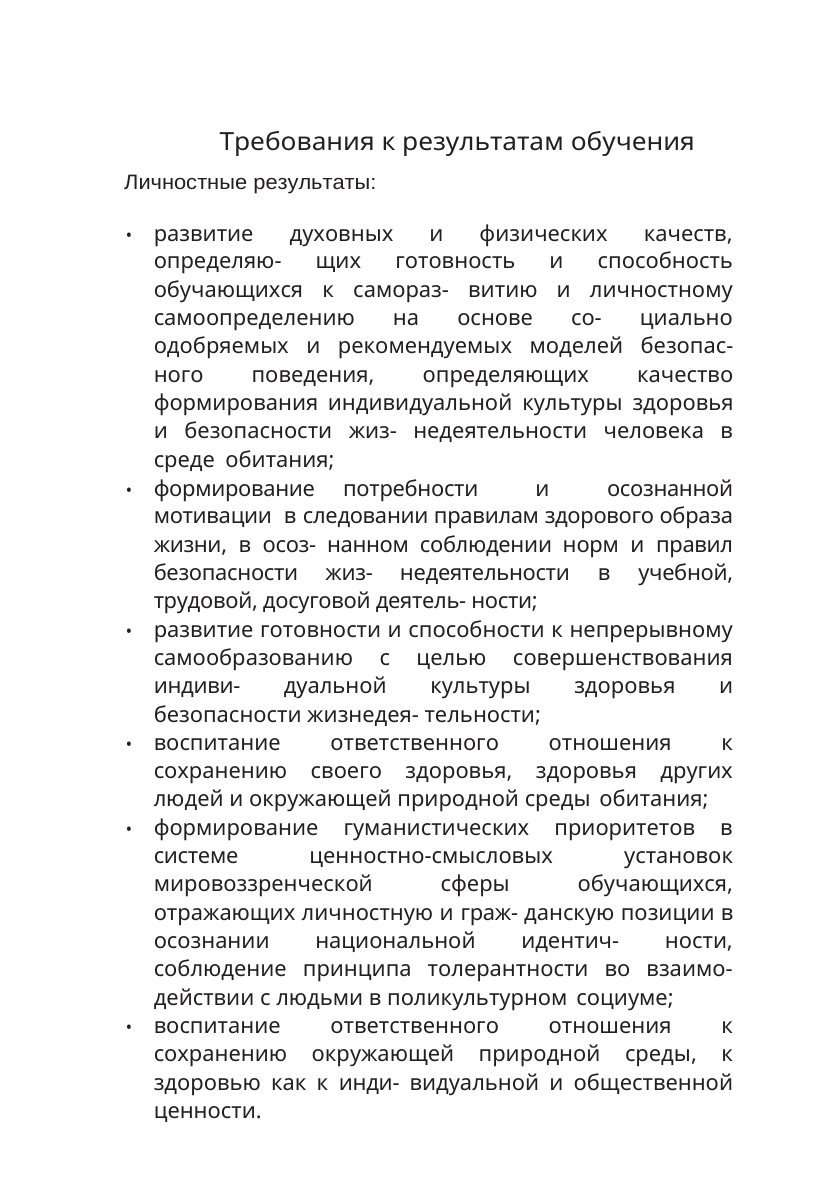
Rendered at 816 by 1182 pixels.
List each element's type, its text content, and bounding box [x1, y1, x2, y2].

text Личностные результаты: [124, 169, 791, 193]
text Требования к результатам обучения [124, 124, 791, 158]
list развитие духовных и физических качеств, определяю- щих готовность и способность обучающихся к самораз- витию и личностному самоопределению на основе со- циально одобряемых и рекомендуемых моделей безопас- ного поведения, определяющих качество формирования индивидуальной культуры здоровья и безопасности жиз- недеятельности человека в среде обитания; [124, 219, 733, 473]
list формирование гуманистических приоритетов в системе ценностно-смысловых установок мировоззренческой сферы обучающихся, отражающих личностную и граж- данскую позиции в осознании национальной идентич- ности, соблюдение принципа толерантности во взаимо- действии с людьми в поликультурном социуме; [124, 813, 733, 1011]
list формирование потребности и осознанной мотивации в следовании правилам здорового образа жизни, в осоз- нанном соблюдении норм и правил безопасности жиз- недеятельности в учебной, трудовой, досуговой деятель- ности; [124, 473, 733, 615]
list воспитание ответственного отношения к сохранению окружающей природной среды, к здоровью как к инди- видуальной и общественной ценности. [124, 1011, 733, 1125]
list воспитание ответственного отношения к сохранению своего здоровья, здоровья других людей и окружающей природной среды обитания; [124, 728, 733, 813]
list развитие готовности и способности к непрерывному самообразованию с целью совершенствования индиви- дуальной культуры здоровья и безопасности жизнедея- тельности; [124, 615, 733, 728]
